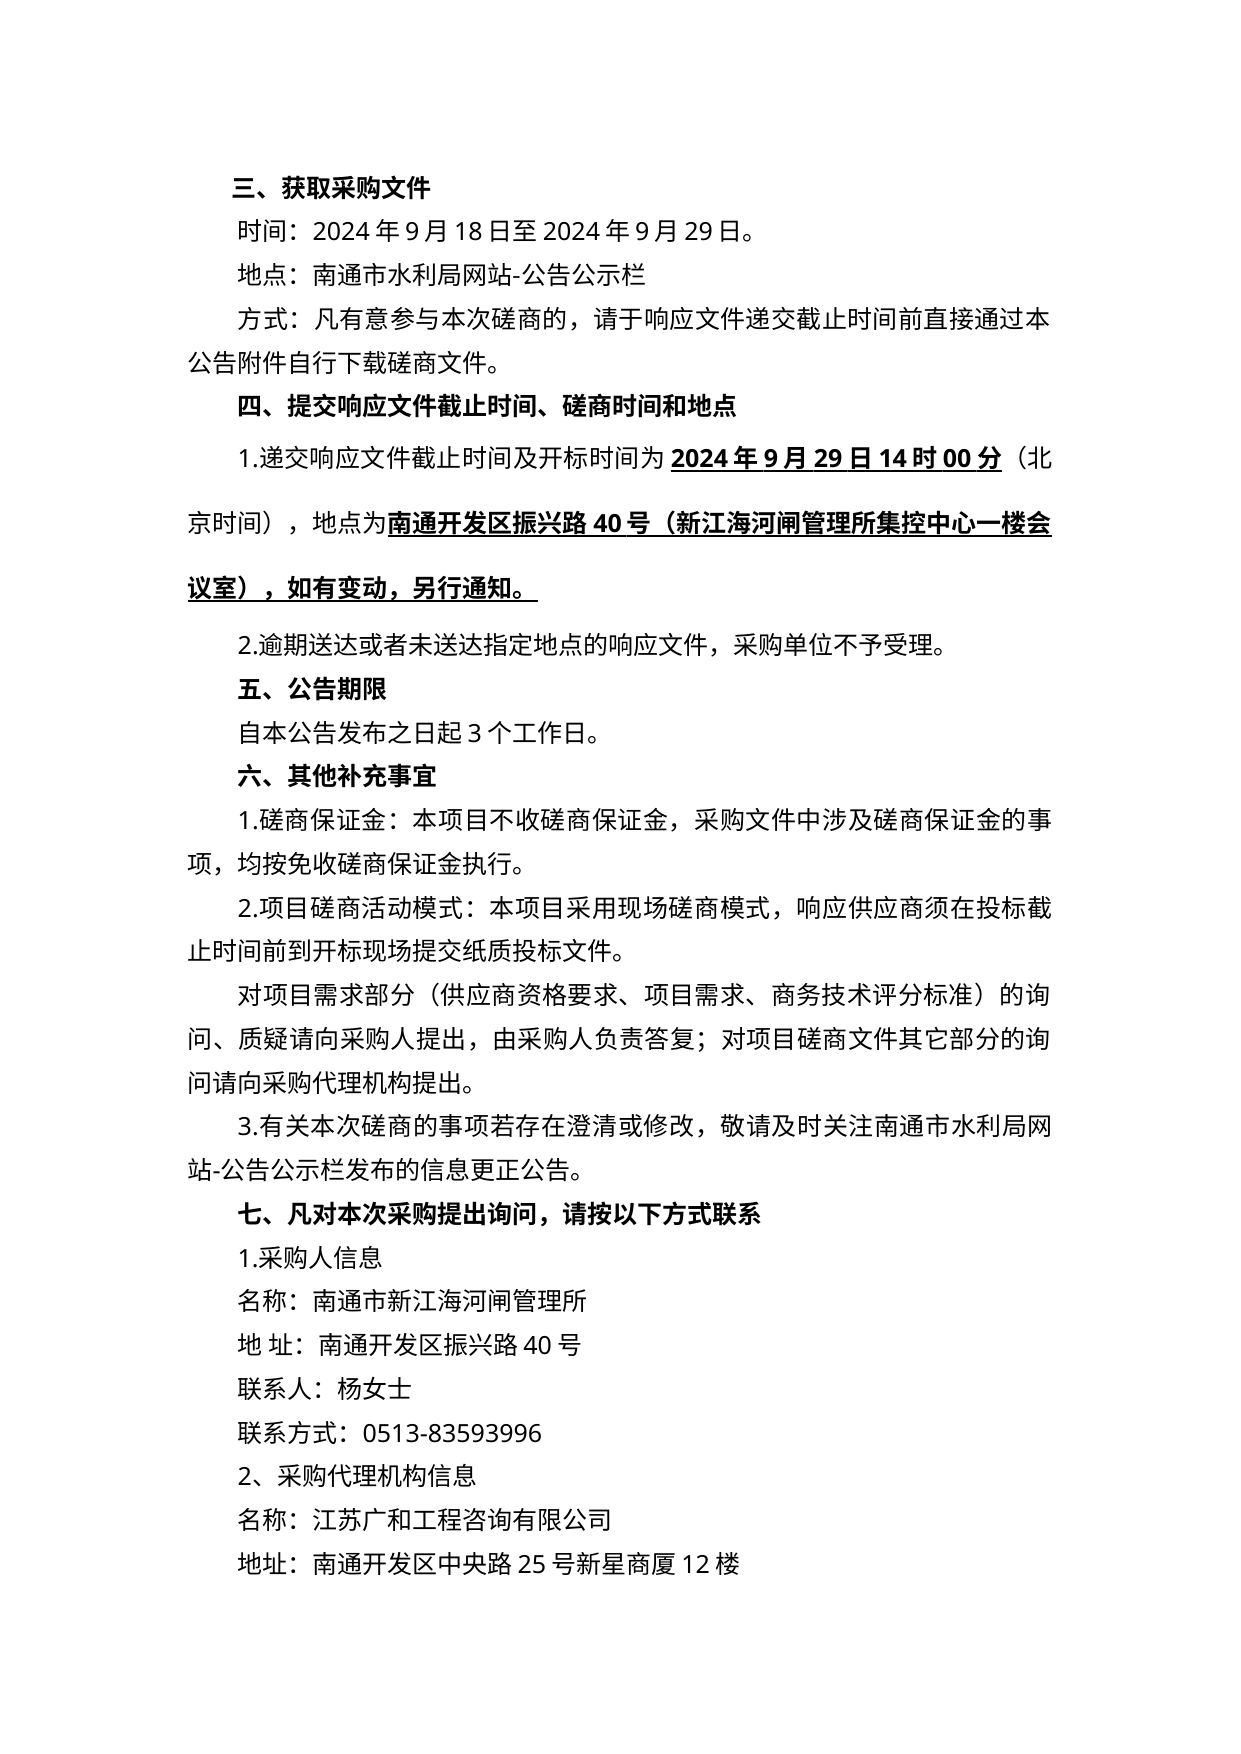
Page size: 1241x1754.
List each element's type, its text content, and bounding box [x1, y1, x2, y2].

text 时间：2024年9月18日至2024年9月29日。 [187, 206, 1053, 249]
text 1.递交响应文件截止时间及开标时间为2024年9月29日14时00分（北京时间），地点为南通开发区振兴路40号（新江海河闸管理所集控中心一楼会议室），如有变动，另行通知。 [187, 424, 1053, 619]
text 1.采购人信息 [187, 1232, 1053, 1276]
text 七、凡对本次采购提出询问，请按以下方式联系 [187, 1188, 1053, 1232]
text 1.磋商保证金：本项目不收磋商保证金，采购文件中涉及磋商保证金的事项，均按免收磋商保证金执行。 [187, 794, 1053, 882]
text 地址：南通开发区中央路25号新星商厦12楼 [187, 1538, 1053, 1582]
text 四、提交响应文件截止时间、磋商时间和地点 [187, 381, 1053, 424]
text 地 址：南通开发区振兴路40号 [187, 1319, 1053, 1363]
text 3.有关本次磋商的事项若存在澄清或修改，敬请及时关注南通市水利局网站-公告公示栏发布的信息更正公告。 [187, 1101, 1053, 1188]
text 方式：凡有意参与本次磋商的，请于响应文件递交截止时间前直接通过本公告附件自行下载磋商文件。 [187, 293, 1053, 381]
text 对项目需求部分（供应商资格要求、项目需求、商务技术评分标准）的询问、质疑请向采购人提出，由采购人负责答复；对项目磋商文件其它部分的询问请向采购代理机构提出。 [187, 969, 1053, 1101]
text 自本公告发布之日起3个工作日。 [187, 707, 1053, 751]
text 五、公告期限 [187, 663, 1053, 707]
text 2、采购代理机构信息 [187, 1451, 1053, 1494]
text 名称：南通市新江海河闸管理所 [187, 1276, 1053, 1319]
text 2.项目磋商活动模式：本项目采用现场磋商模式，响应供应商须在投标截止时间前到开标现场提交纸质投标文件。 [187, 882, 1053, 969]
text 地点：南通市水利局网站-公告公示栏 [187, 249, 1053, 293]
text 六、其他补充事宜 [187, 751, 1053, 794]
text 联系方式：0513-83593996 [187, 1407, 1053, 1451]
text 联系人：杨女士 [187, 1363, 1053, 1407]
text 名称：江苏广和工程咨询有限公司 [187, 1494, 1053, 1538]
text 三、获取采购文件 [231, 162, 1053, 206]
text 2.逾期送达或者未送达指定地点的响应文件，采购单位不予受理。 [187, 619, 1053, 663]
